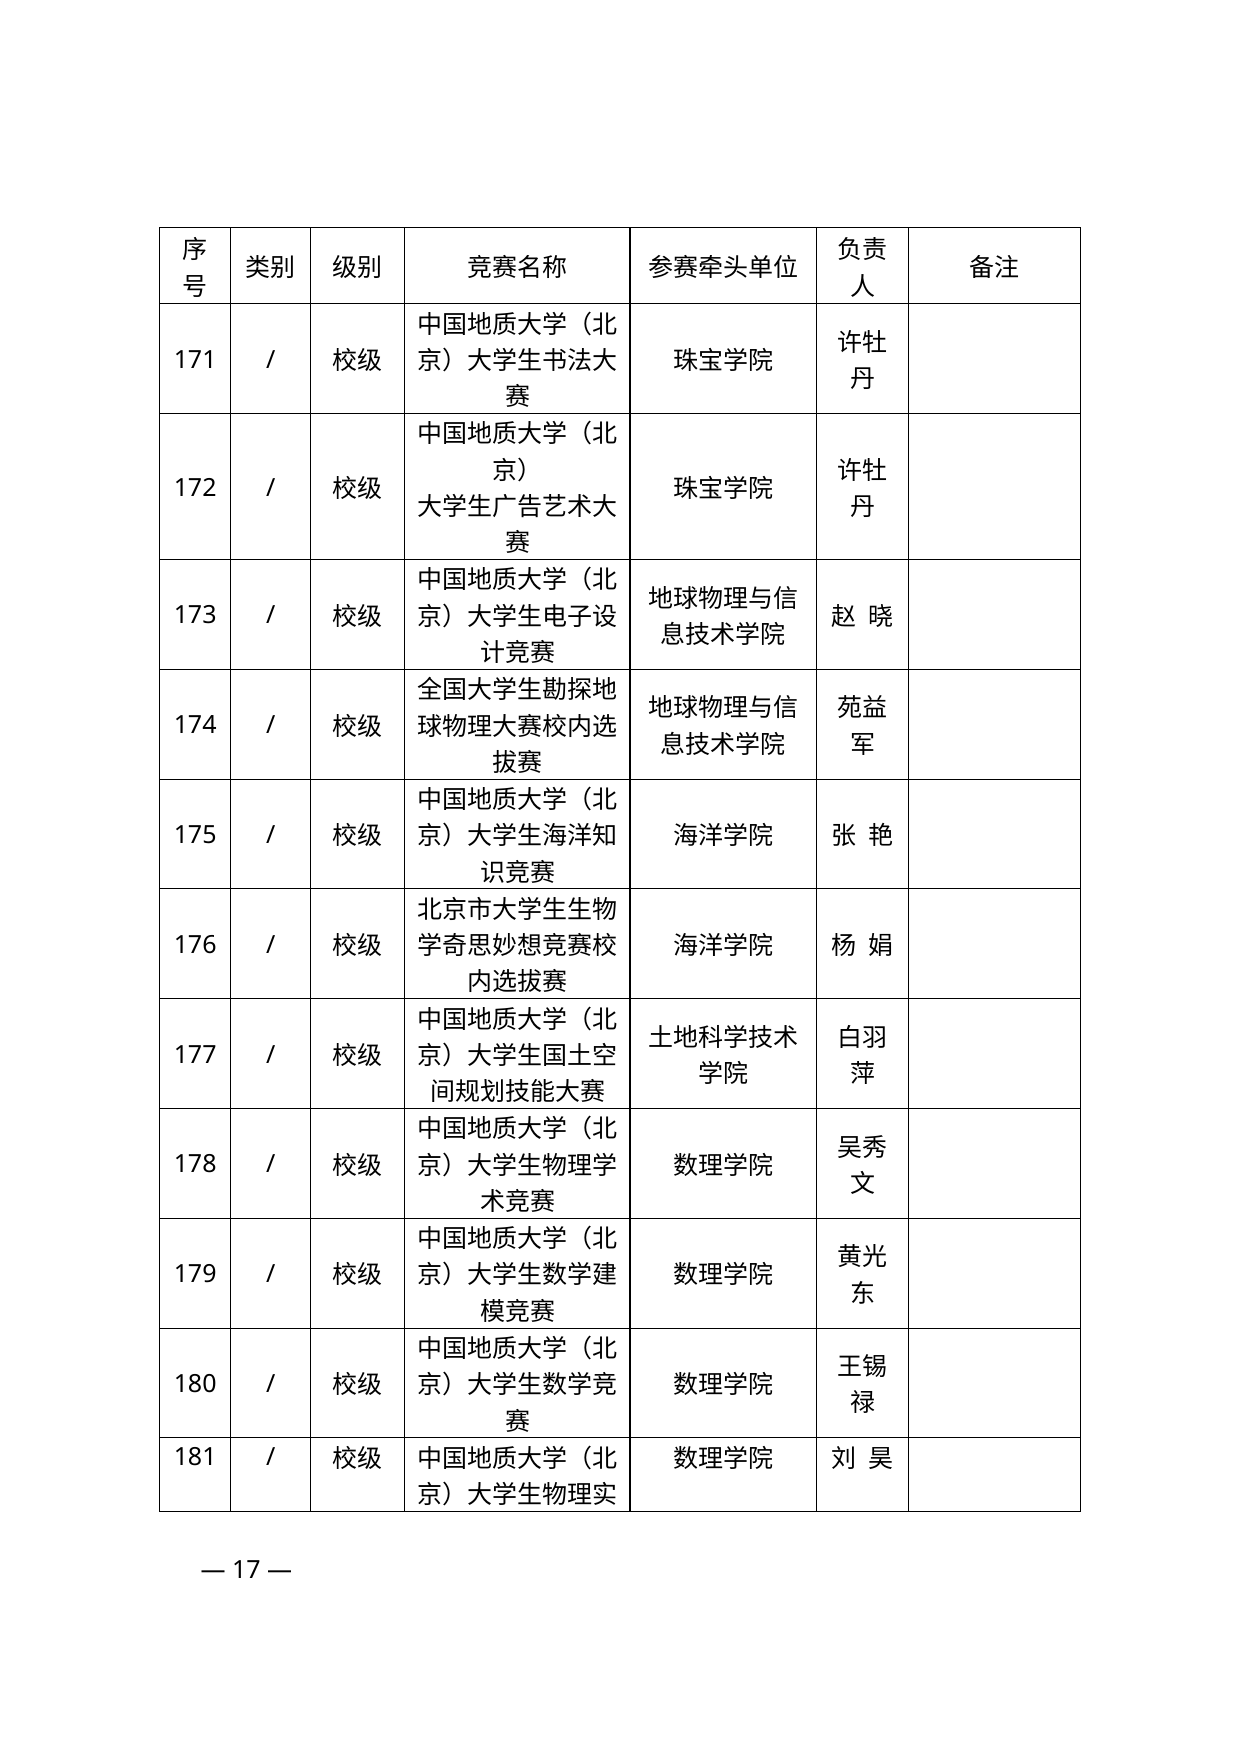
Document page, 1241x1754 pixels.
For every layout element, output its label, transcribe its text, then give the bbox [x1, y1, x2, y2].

table_cell 172 [160, 414, 230, 559]
table_cell 校级 [311, 889, 404, 998]
table_cell 校级 [311, 780, 404, 888]
table_cell 白羽萍 [817, 999, 908, 1108]
table_cell 179 [160, 1219, 230, 1327]
table_header 级别 [311, 228, 404, 303]
table_cell 黄光东 [817, 1219, 908, 1327]
table_cell 校级 [311, 304, 404, 413]
table_cell / [231, 1329, 310, 1437]
table_header 竞赛名称 [405, 228, 629, 303]
table_header 序号 [160, 228, 230, 303]
table_cell 地球物理与信息技术学院 [631, 670, 816, 778]
table_cell [909, 670, 1080, 778]
table_cell / [231, 1109, 310, 1218]
table_cell 张 艳 [817, 780, 908, 888]
table_cell 赵 晓 [817, 560, 908, 669]
table_cell 地球物理与信息技术学院 [631, 560, 816, 669]
table_cell 中国地质大学（北京）大学生物理学术竞赛 [405, 1109, 629, 1218]
table_cell 177 [160, 999, 230, 1108]
table_cell [909, 889, 1080, 998]
table_cell 中国地质大学（北京）大学生国土空间规划技能大赛 [405, 999, 629, 1108]
table_header 负责人 [817, 228, 908, 303]
table_cell 校级 [311, 560, 404, 669]
table_cell 校级 [311, 1109, 404, 1218]
table_cell 北京市大学生生物学奇思妙想竞赛校内选拔赛 [405, 889, 629, 998]
table_cell 苑益军 [817, 670, 908, 778]
table_cell 全国大学生勘探地球物理大赛校内选拔赛 [405, 670, 629, 778]
table_header 参赛牵头单位 [631, 228, 816, 303]
table_cell 珠宝学院 [631, 304, 816, 413]
table_cell 数理学院 [631, 1329, 816, 1437]
table_cell [909, 999, 1080, 1108]
table_cell 校级 [311, 999, 404, 1108]
table_cell 吴秀文 [817, 1109, 908, 1218]
table_cell 中国地质大学（北京）大学生海洋知识竞赛 [405, 780, 629, 888]
table_cell 173 [160, 560, 230, 669]
table_cell 土地科学技术学院 [631, 999, 816, 1108]
table_cell / [231, 999, 310, 1108]
table_cell 数理学院 [631, 1109, 816, 1218]
table_cell 校级 [311, 414, 404, 559]
table_cell 174 [160, 670, 230, 778]
table_cell / [231, 670, 310, 778]
table_cell 王锡禄 [817, 1329, 908, 1437]
table_cell 珠宝学院 [631, 414, 816, 559]
table_cell [909, 1438, 1080, 1511]
table_cell 中国地质大学（北京）大学生书法大赛 [405, 304, 629, 413]
table_cell [909, 414, 1080, 559]
table_cell 校级 [311, 1438, 404, 1511]
table_cell 许牡丹 [817, 304, 908, 413]
table_cell 数理学院 [631, 1219, 816, 1327]
table_cell [909, 1109, 1080, 1218]
table_cell / [231, 1438, 310, 1511]
table_cell 杨 娟 [817, 889, 908, 998]
table_cell 校级 [311, 670, 404, 778]
table_cell 数理学院 [631, 1438, 816, 1511]
table_cell 176 [160, 889, 230, 998]
table_cell / [231, 780, 310, 888]
table_cell 181 [160, 1438, 230, 1511]
table_cell [909, 560, 1080, 669]
table_cell 中国地质大学（北京）大学生电子设计竞赛 [405, 560, 629, 669]
table_cell / [231, 304, 310, 413]
table_cell 刘 昊 [817, 1438, 908, 1511]
table_cell / [231, 889, 310, 998]
table_header 备注 [909, 228, 1080, 303]
table_cell [909, 780, 1080, 888]
table_cell 中国地质大学（北京） 大学生广告艺术大赛 [405, 414, 629, 559]
table_cell 175 [160, 780, 230, 888]
table_cell 许牡丹 [817, 414, 908, 559]
table_cell [909, 1219, 1080, 1327]
table_cell 校级 [311, 1329, 404, 1437]
table_cell / [231, 1219, 310, 1327]
table_cell 中国地质大学（北京）大学生物理实验竞赛 [405, 1438, 629, 1511]
table_cell 海洋学院 [631, 780, 816, 888]
table_cell / [231, 560, 310, 669]
table_cell 171 [160, 304, 230, 413]
table_cell 178 [160, 1109, 230, 1218]
table_cell [909, 304, 1080, 413]
table_cell / [231, 414, 310, 559]
table_cell 180 [160, 1329, 230, 1437]
table_header 类别 [231, 228, 310, 303]
table_cell 中国地质大学（北京）大学生数学建模竞赛 [405, 1219, 629, 1327]
table_cell [909, 1329, 1080, 1437]
table_cell 海洋学院 [631, 889, 816, 998]
table_cell 中国地质大学（北京）大学生数学竞赛 [405, 1329, 629, 1437]
table_cell 校级 [311, 1219, 404, 1327]
